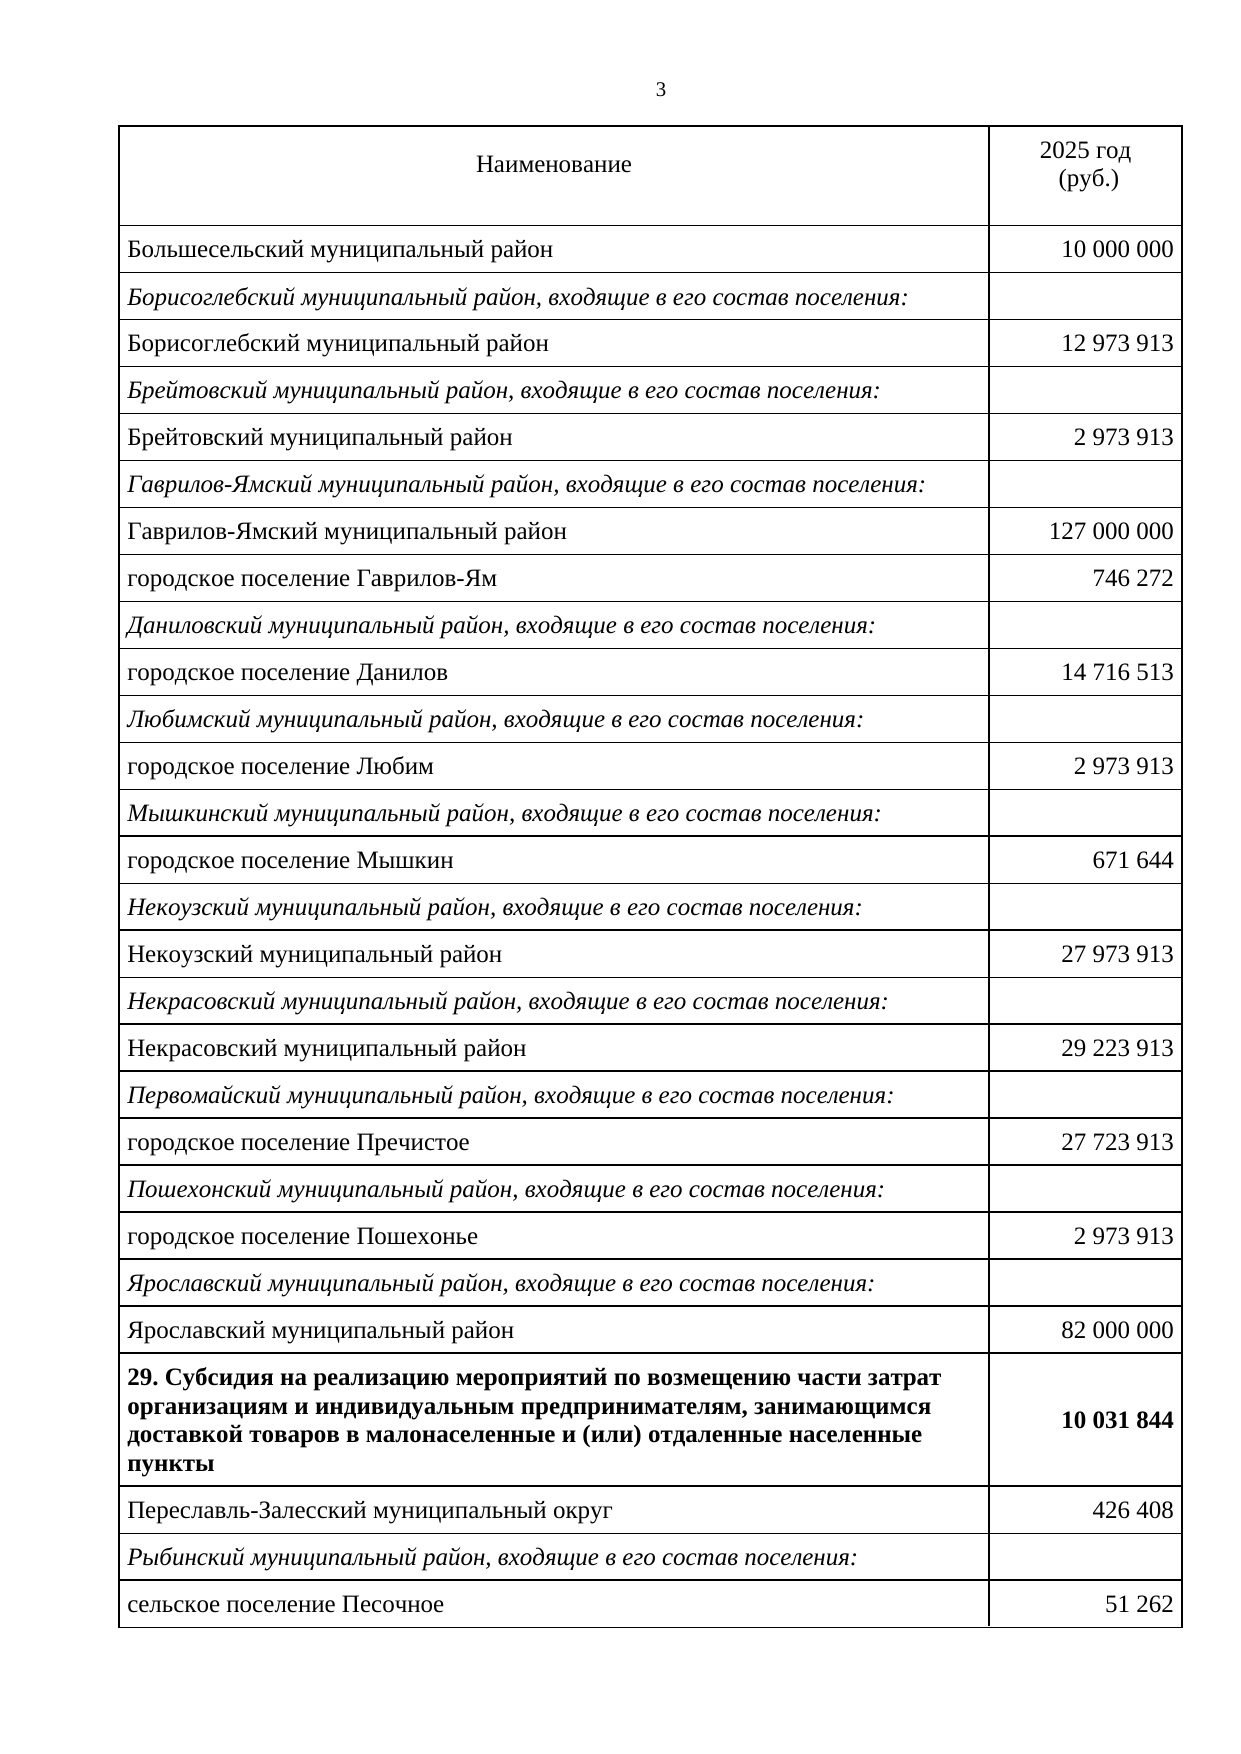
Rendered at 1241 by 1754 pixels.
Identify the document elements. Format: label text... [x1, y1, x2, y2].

table_cell Некоузский муниципальный район, входящие в его состав поселения: [120, 884, 988, 929]
table_cell 10 031 844 [990, 1354, 1181, 1485]
table_cell [990, 1166, 1181, 1211]
table_cell городское поселение Пошехонье [120, 1213, 988, 1258]
table_cell Ярославский муниципальный район, входящие в его состав поселения: [120, 1260, 988, 1305]
table_cell [990, 367, 1181, 413]
table_cell Даниловский муниципальный район, входящие в его состав поселения: [120, 602, 988, 647]
table_cell 746 272 [990, 555, 1181, 601]
table_cell 27 973 913 [990, 931, 1181, 976]
table_cell [990, 978, 1181, 1023]
table_cell Некрасовский муниципальный район [120, 1025, 988, 1070]
table_cell 29. Субсидия на реализацию мероприятий по возмещению части затрат организациям и индивидуальным предпринимателям, занимающимся доставкой товаров в малонаселенные и (или) отдаленные населенные пункты [120, 1354, 988, 1485]
table_cell [990, 1260, 1181, 1305]
table_cell Брейтовский муниципальный район [120, 414, 988, 459]
table_cell [990, 696, 1181, 741]
table_cell [990, 1072, 1181, 1117]
table_cell городское поселение Мышкин [120, 837, 988, 882]
table_cell 127 000 000 [990, 508, 1181, 553]
table_cell [990, 461, 1181, 507]
table_cell Некрасовский муниципальный район, входящие в его состав поселения: [120, 978, 988, 1023]
table_cell Некоузский муниципальный район [120, 931, 988, 976]
table_header Наименование [120, 127, 988, 225]
table_cell 82 000 000 [990, 1307, 1181, 1352]
table_cell 29 223 913 [990, 1025, 1181, 1070]
table_cell 2 973 913 [990, 414, 1181, 459]
table_cell 14 716 513 [990, 649, 1181, 694]
table_cell Мышкинский муниципальный район, входящие в его состав поселения: [120, 790, 988, 835]
table_cell Борисоглебский муниципальный район [120, 320, 988, 366]
table_cell [990, 273, 1181, 319]
table_cell 10 000 000 [990, 226, 1181, 272]
table_cell Рыбинский муниципальный район, входящие в его состав поселения: [120, 1534, 988, 1579]
table_cell 51 262 [990, 1581, 1181, 1626]
table_header 2025 год (руб.) [990, 127, 1181, 225]
table_cell 2 973 913 [990, 1213, 1181, 1258]
table_cell 12 973 913 [990, 320, 1181, 366]
table_cell городское поселение Пречистое [120, 1119, 988, 1164]
table_cell [990, 1534, 1181, 1579]
table_cell городское поселение Любим [120, 743, 988, 788]
table_cell Борисоглебский муниципальный район, входящие в его состав поселения: [120, 273, 988, 319]
table_cell 2 973 913 [990, 743, 1181, 788]
table_cell городское поселение Данилов [120, 649, 988, 694]
table_cell [990, 790, 1181, 835]
table_cell 426 408 [990, 1487, 1181, 1532]
table_cell Переславль-Залесский муниципальный округ [120, 1487, 988, 1532]
table_cell 671 644 [990, 837, 1181, 882]
table_cell Большесельский муниципальный район [120, 226, 988, 272]
table_cell Гаврилов-Ямский муниципальный район, входящие в его состав поселения: [120, 461, 988, 507]
table_cell Любимский муниципальный район, входящие в его состав поселения: [120, 696, 988, 741]
table_cell [990, 602, 1181, 647]
table_cell сельское поселение Песочное [120, 1581, 988, 1626]
table_cell Ярославский муниципальный район [120, 1307, 988, 1352]
table_cell Гаврилов-Ямский муниципальный район [120, 508, 988, 553]
table_cell Первомайский муниципальный район, входящие в его состав поселения: [120, 1072, 988, 1117]
table_cell Брейтовский муниципальный район, входящие в его состав поселения: [120, 367, 988, 413]
table_cell Пошехонский муниципальный район, входящие в его состав поселения: [120, 1166, 988, 1211]
table_cell городское поселение Гаврилов-Ям [120, 555, 988, 601]
table_cell [990, 884, 1181, 929]
table_cell 27 723 913 [990, 1119, 1181, 1164]
